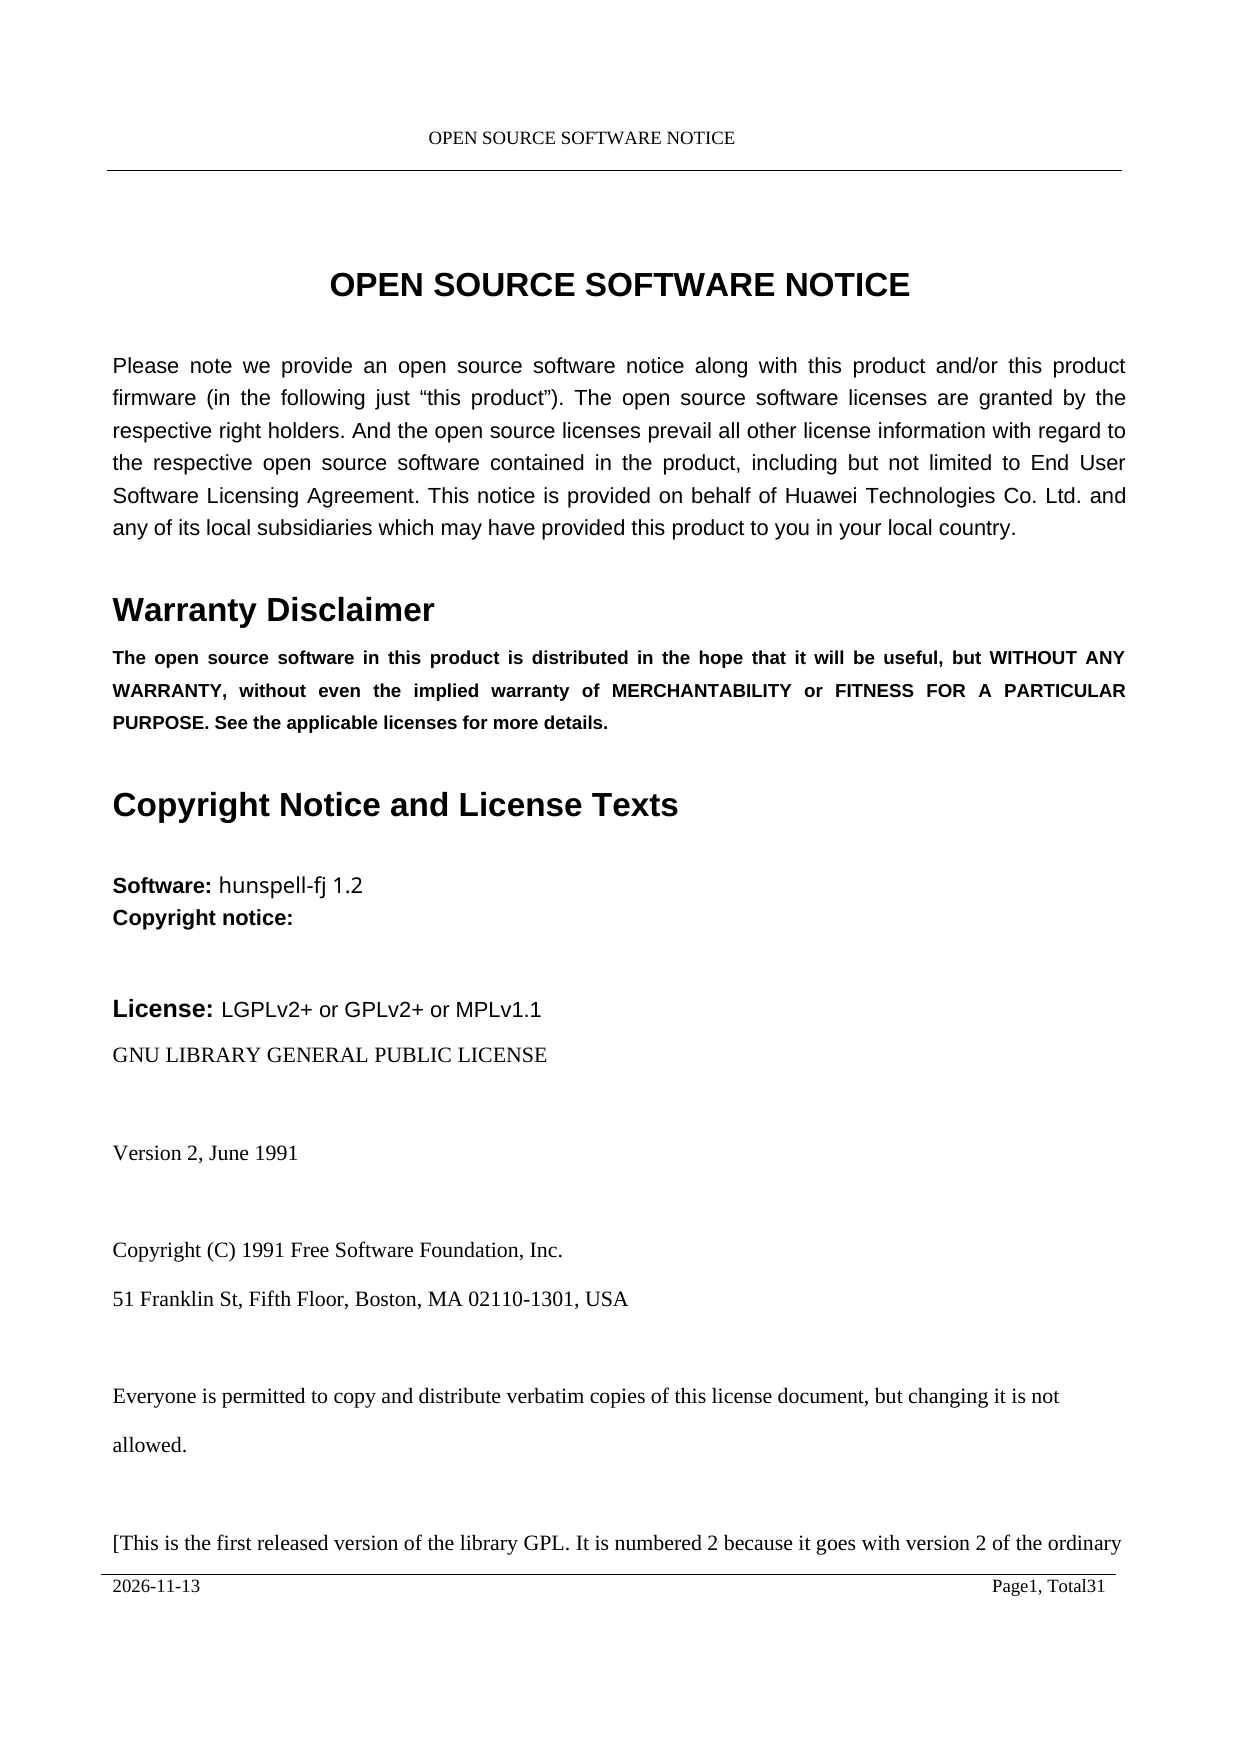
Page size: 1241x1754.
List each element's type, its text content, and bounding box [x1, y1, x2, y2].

text The open source software in this product is distributed in the hope that it will be useful, but WITHOUT ANY WARRANTY, without even the implied warranty of MERCHANTABILITY or FITNESS FOR A PARTICULAR PURPOSE. See the applicable licenses for more details. [112, 641, 1128, 739]
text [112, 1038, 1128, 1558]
text Copyright notice: [112, 901, 1128, 934]
text License: LGPLv2+ or GPLv2+ or MPLv1.1 [112, 992, 1128, 1024]
text Copyright Notice and License Texts [112, 771, 1128, 836]
text OPEN SOURCE SOFTWARE NOTICE [112, 251, 1128, 316]
text Please note we provide an open source software notice along with this product and/or this product firmware (in the following just “this product”). The open source software licenses are granted by the respective right holders. And the open source licenses prevail all other license information with regard to the respective open source software contained in the product, including but not limited to End User Software Licensing Agreement. This notice is provided on behalf of Huawei Technologies Co. Ltd. and any of its local subsidiaries which may have provided this product to you in your local country. [112, 349, 1128, 544]
text Software: hunspell-fj 1.2 [112, 869, 1128, 901]
text Warranty Disclaimer [112, 576, 1128, 641]
